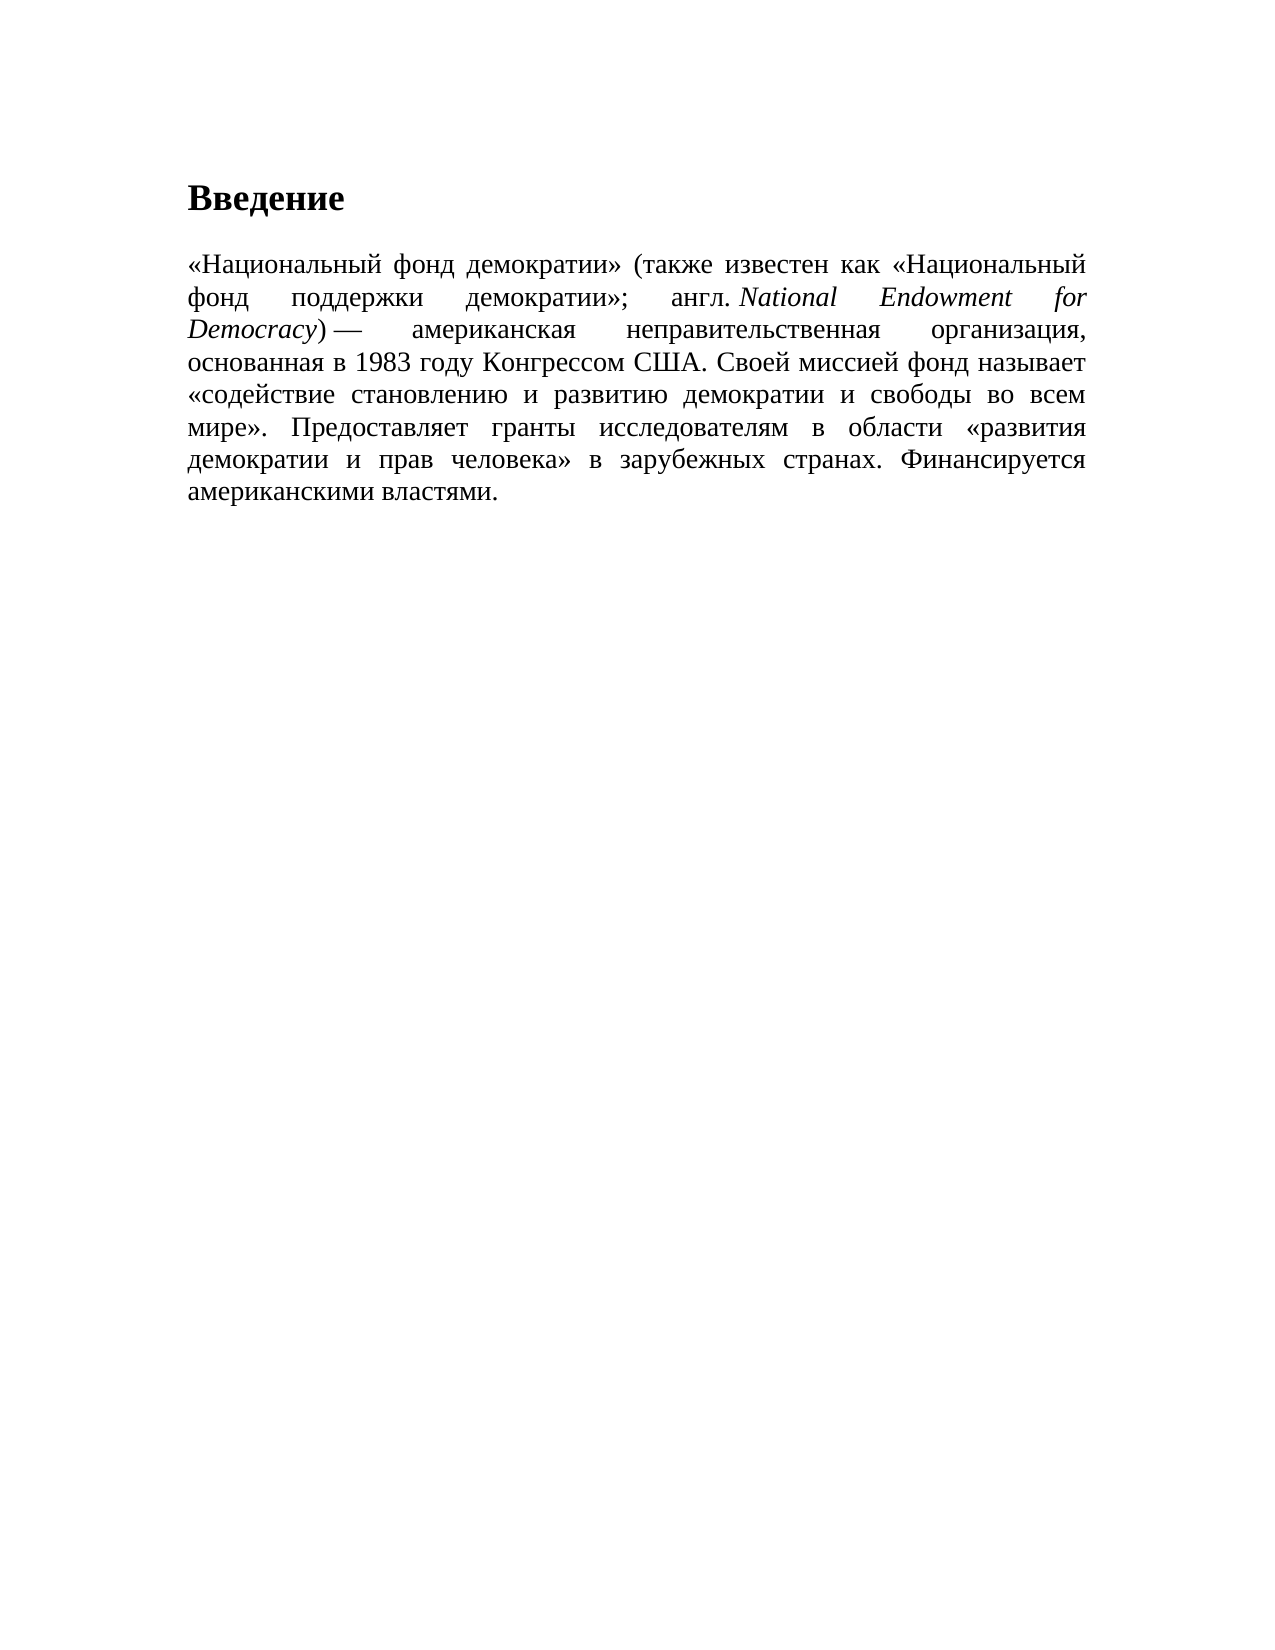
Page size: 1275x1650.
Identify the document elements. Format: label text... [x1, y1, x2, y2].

text «Национальный фонд демократии» (также известен как «Национальный фонд поддержки демократии»; англ. National Endowment for Democracy) — американская неправительственная организация, основанная в 1983 году Конгрессом США. Своей миссией фонд называет «содействие становлению и развитию демократии и свободы во всем мире». Предоставляет гранты исследователям в области «развития демократии и прав человека» в зарубежных странах. Финансируется американскими властями. [187, 248, 1087, 507]
list Введение [187, 175, 1087, 218]
